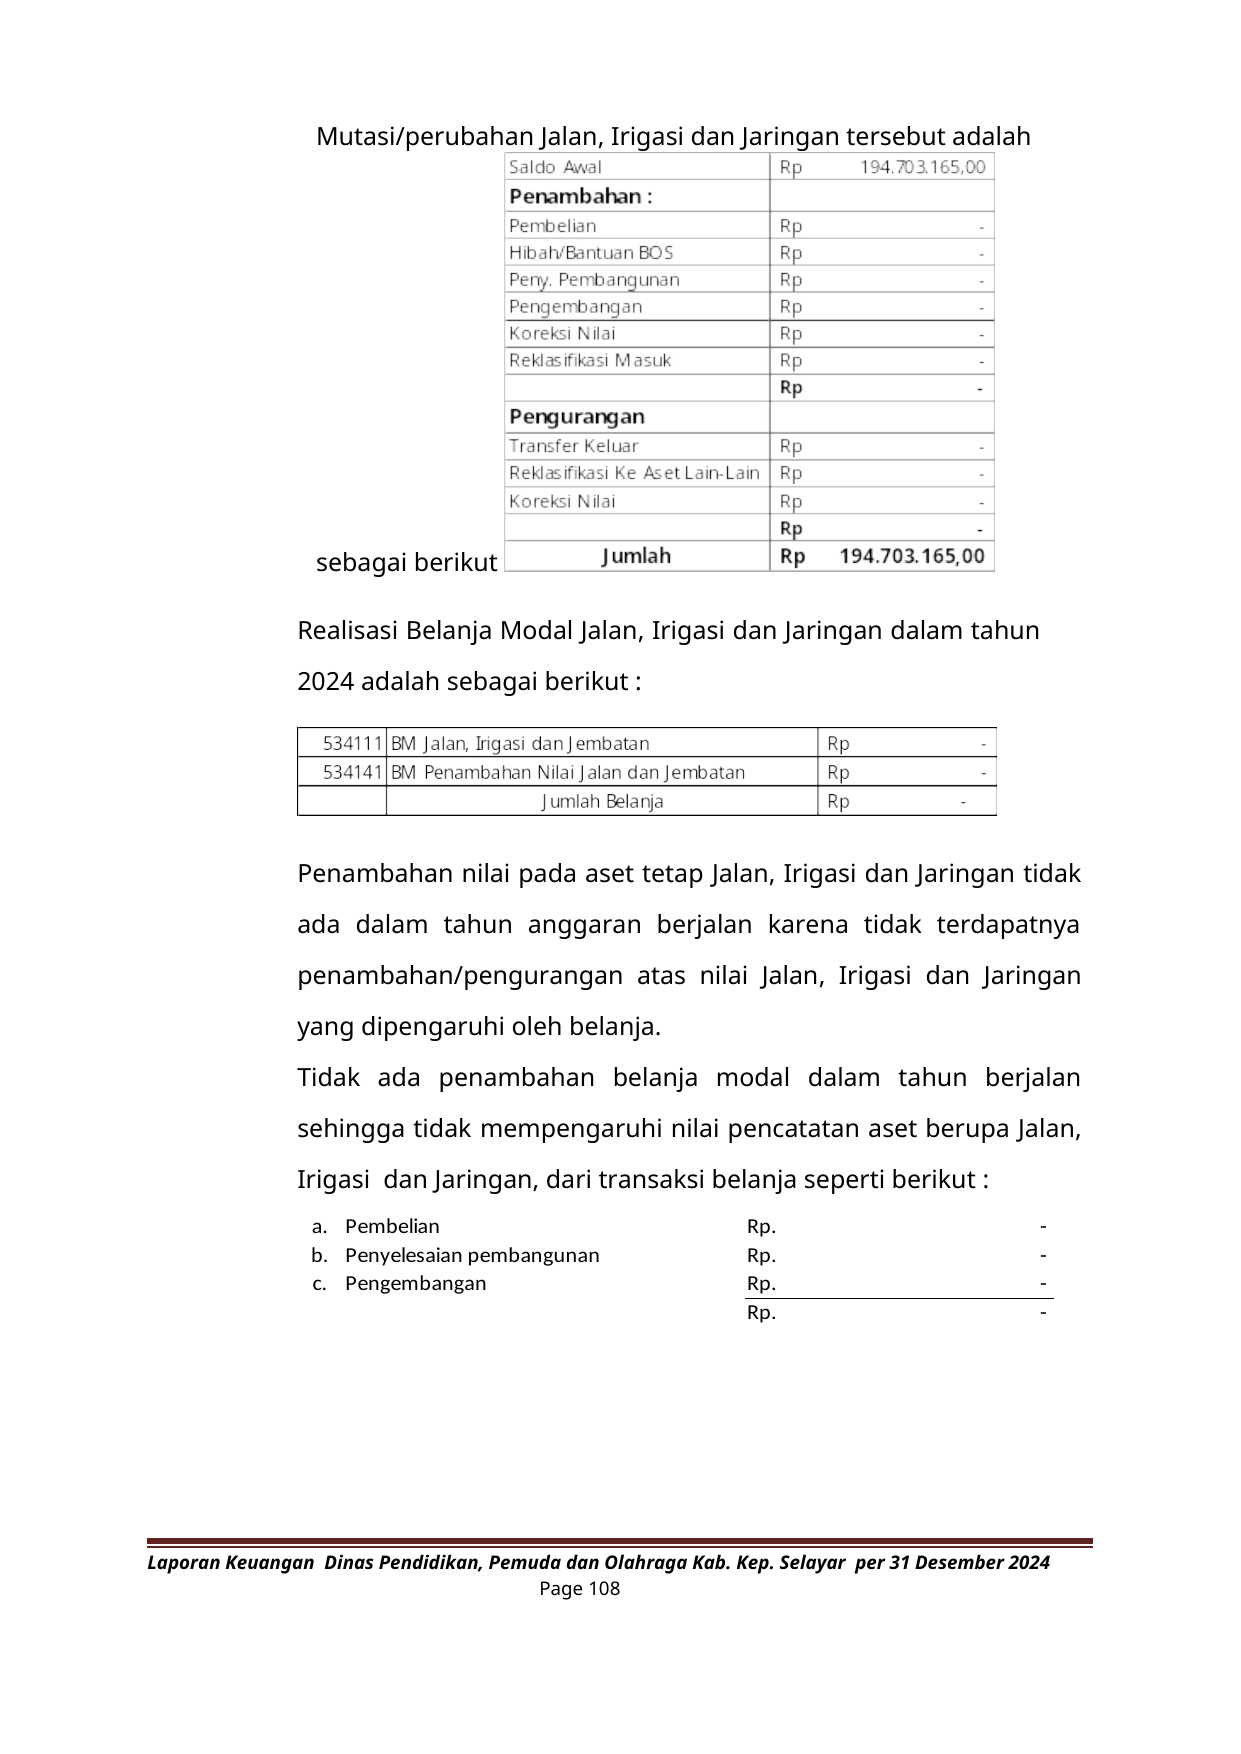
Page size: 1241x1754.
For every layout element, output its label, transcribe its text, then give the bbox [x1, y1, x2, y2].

text Mutasi/perubahan Jalan, Irigasi dan Jaringan tersebut adalah sebagai berikut [316, 119, 1093, 579]
